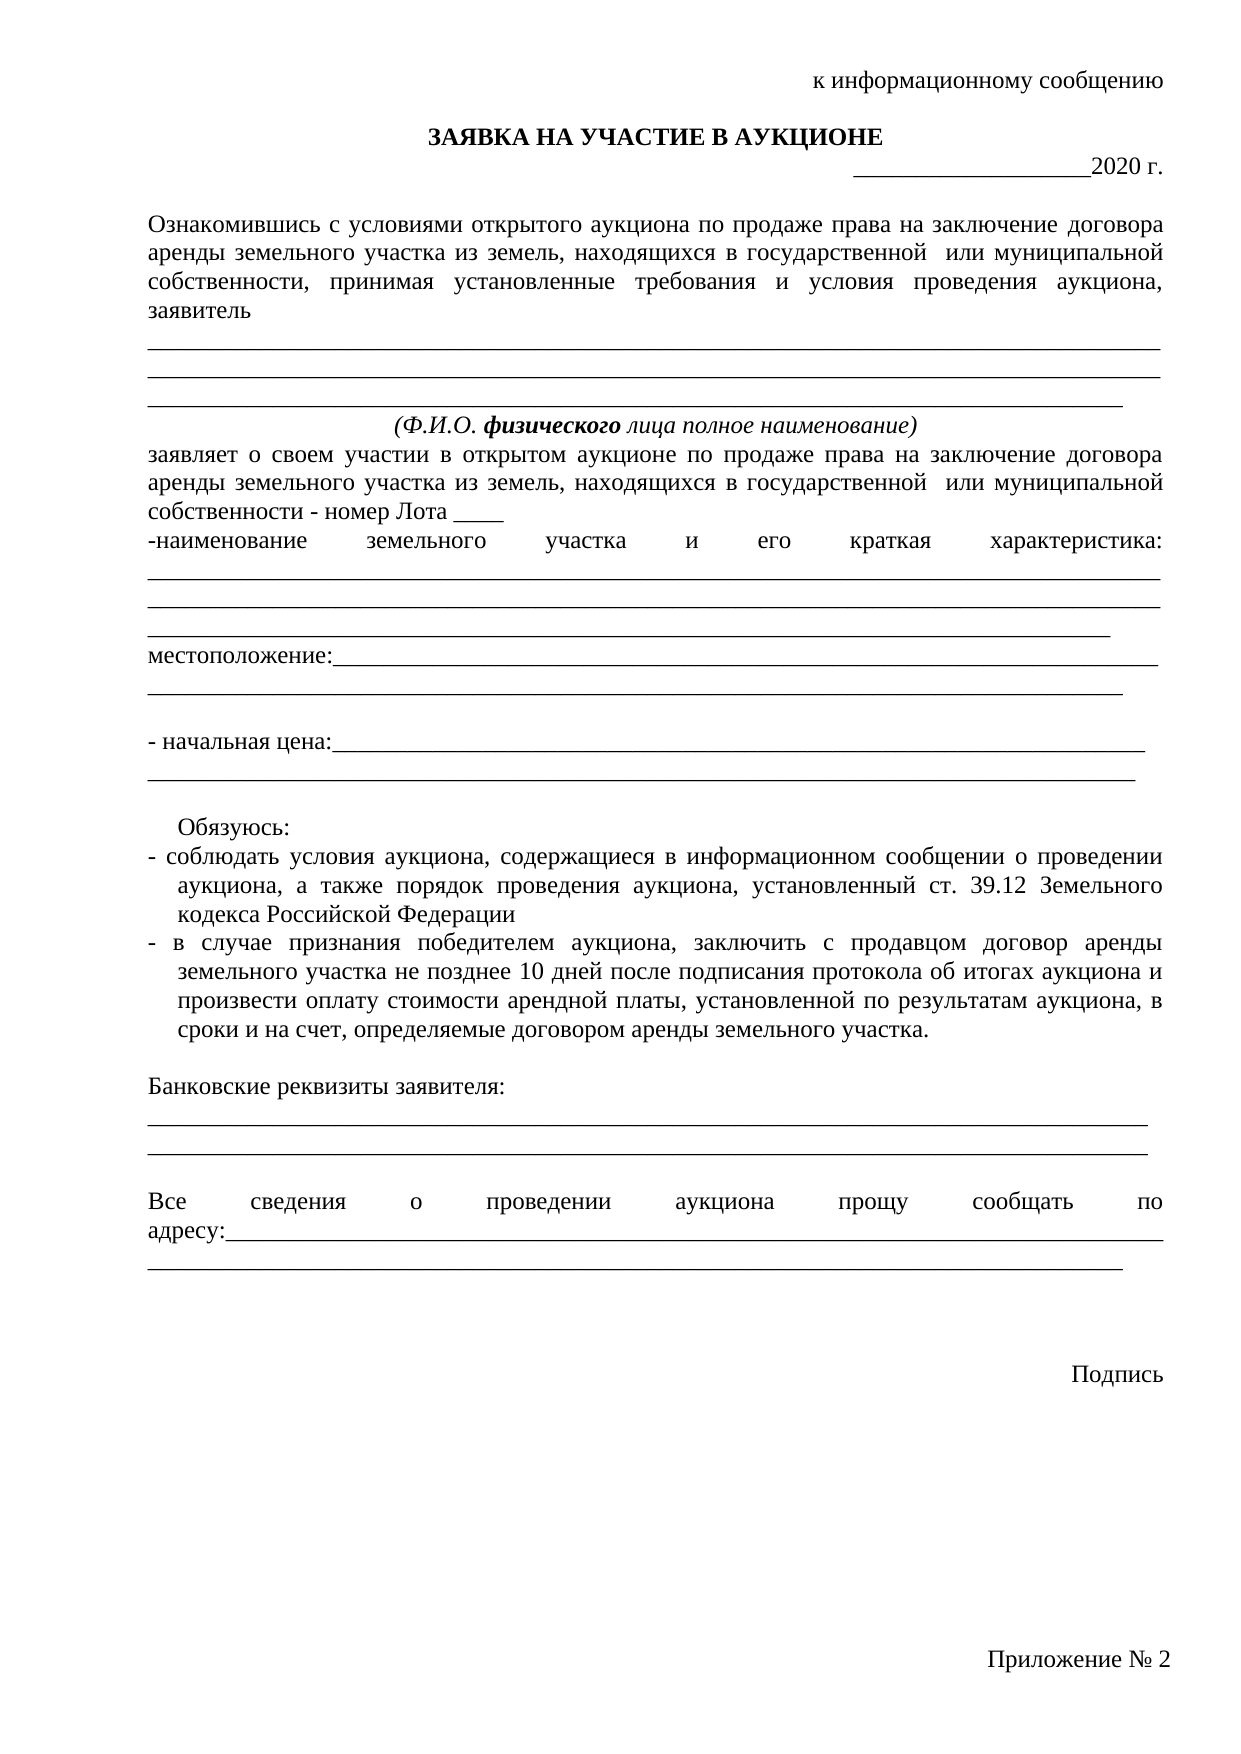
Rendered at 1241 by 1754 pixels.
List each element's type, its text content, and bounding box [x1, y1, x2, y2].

text _______________________________________________________________________________ [148, 755, 1163, 784]
text Обязуюсь: [148, 812, 1163, 841]
text местоположение:________________________________________________________________________________________________________________________________________________ [148, 640, 1163, 697]
text к информационному сообщению [148, 65, 1163, 94]
text - начальная цена:_________________________________________________________________ [148, 726, 1163, 755]
text (Ф.И.О. физического лица полное наименование) [148, 410, 1163, 439]
text ЗАЯВКА НА УЧАСТИЕ В АУКЦИОНЕ [148, 122, 1163, 151]
text -наименование земельного участка и его краткая характеристика: _______________________________________________________________________________________________________________________________________________________________________________________________________________________________________________ [148, 525, 1163, 640]
text Подпись [148, 1359, 1163, 1387]
text - в случае признания победителем аукциона, заключить с продавцом договор аренды земельного участка не позднее 10 дней после подписания протокола об итогах аукциона и произвести оплату стоимости арендной платы, установленной по результатам аукциона, в сроки и на счет, определяемые договором аренды земельного участка. [148, 927, 1163, 1042]
text заявляет о своем участии в открытом аукционе по продаже права на заключение договора аренды земельного участка из земель, находящихся в государственной или муниципальной собственности - номер Лота ____ [148, 439, 1163, 525]
text Все сведения о проведении аукциона прощу сообщать по адресу:_________________________________________________________________________________________________________________________________________________________ [148, 1186, 1163, 1272]
text ________________________________________________________________________________________________________________________________________________________________________________________________________________________________________________ [148, 324, 1163, 410]
text ________________________________________________________________________________ [148, 1129, 1163, 1157]
text - соблюдать условия аукциона, содержащиеся в информационном сообщении о проведении аукциона, а также порядок проведения аукциона, установленный ст. 39.12 Земельного кодекса Российской Федерации [148, 841, 1163, 927]
text ___________________2020 г. [148, 151, 1163, 180]
text Приложение № 2 [177, 1644, 1237, 1673]
text Банковские реквизиты заявителя: ________________________________________________________________________________ [148, 1071, 1163, 1129]
text Ознакомившись с условиями открытого аукциона по продаже права на заключение договора аренды земельного участка из земель, находящихся в государственной или муниципальной собственности, принимая установленные требования и условия проведения аукциона, заявитель [148, 209, 1163, 324]
